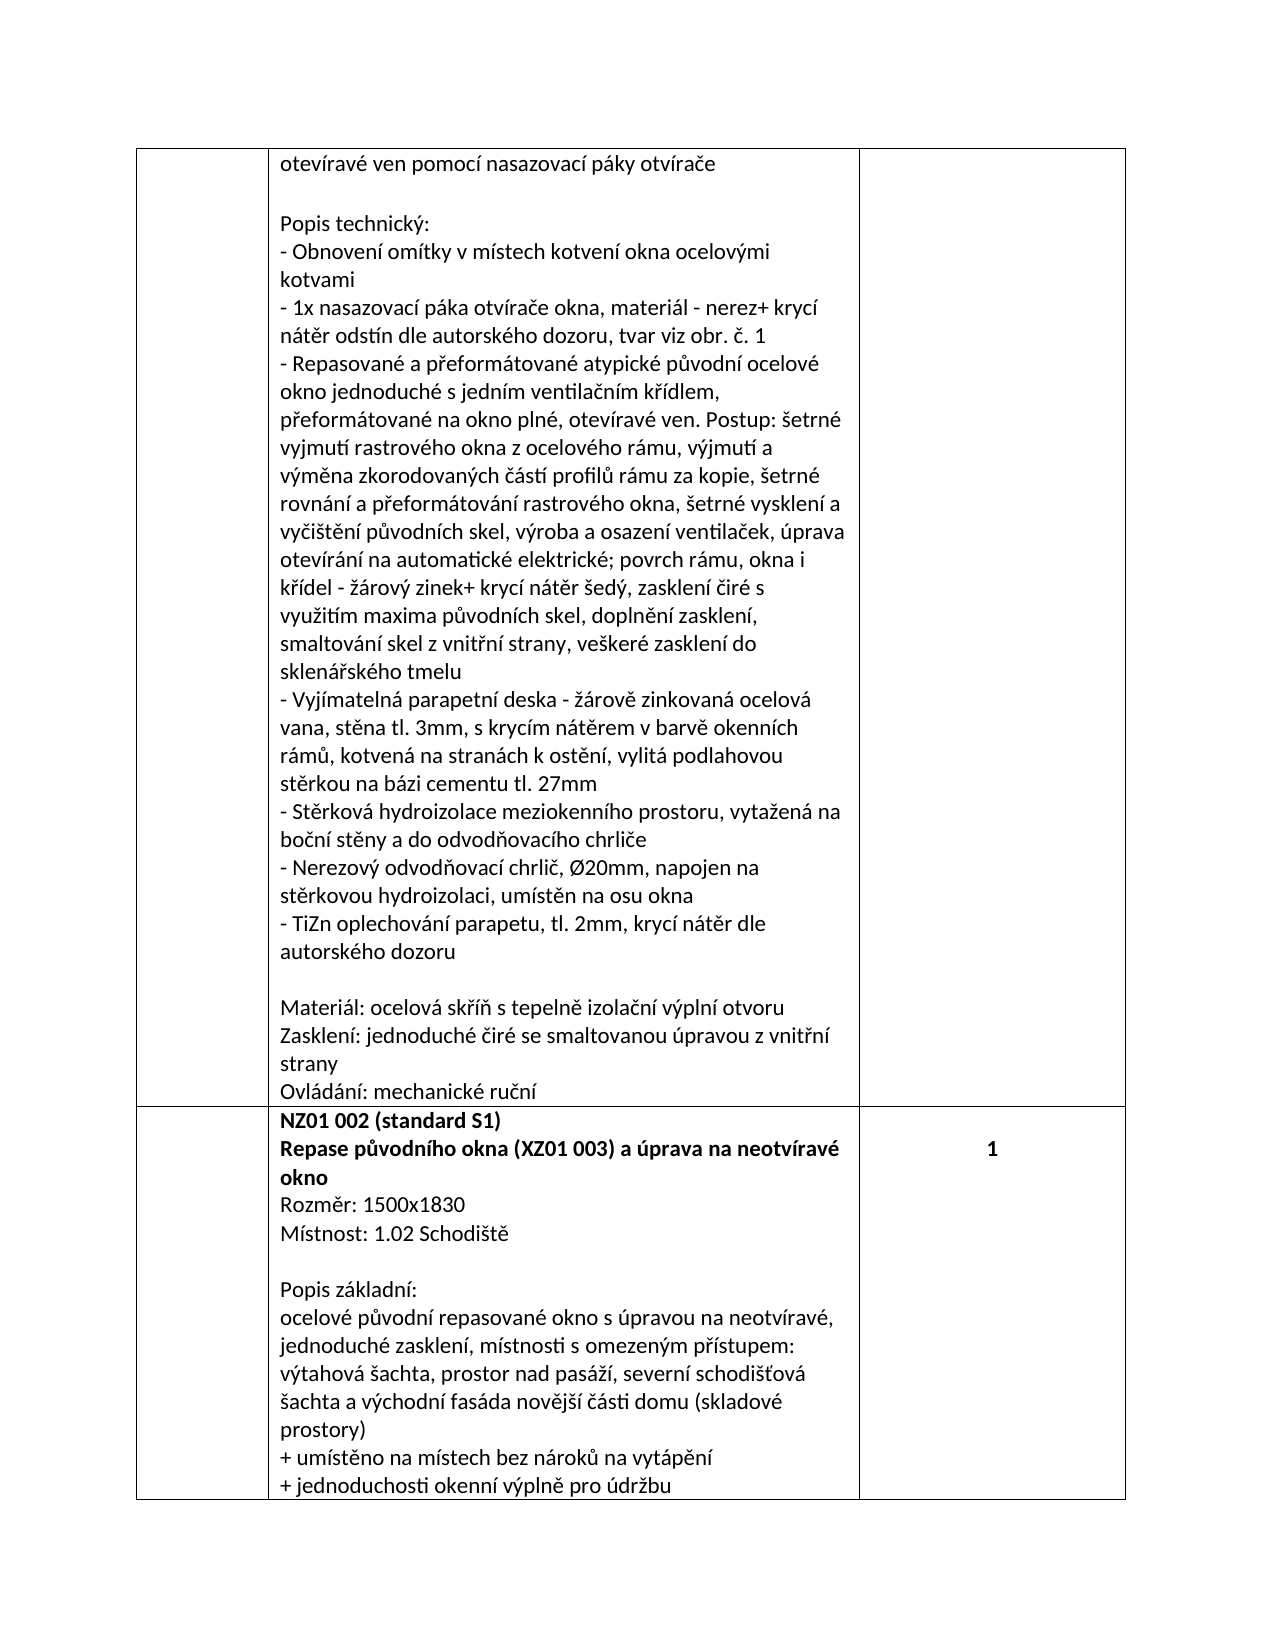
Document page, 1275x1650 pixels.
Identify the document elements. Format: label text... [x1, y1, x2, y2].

table_header 1 [860, 149, 1125, 1106]
table_header [137, 149, 268, 1106]
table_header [269, 149, 859, 1106]
table_cell 1 [860, 1107, 1125, 1499]
table_cell [137, 1107, 268, 1499]
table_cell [269, 1107, 859, 1499]
